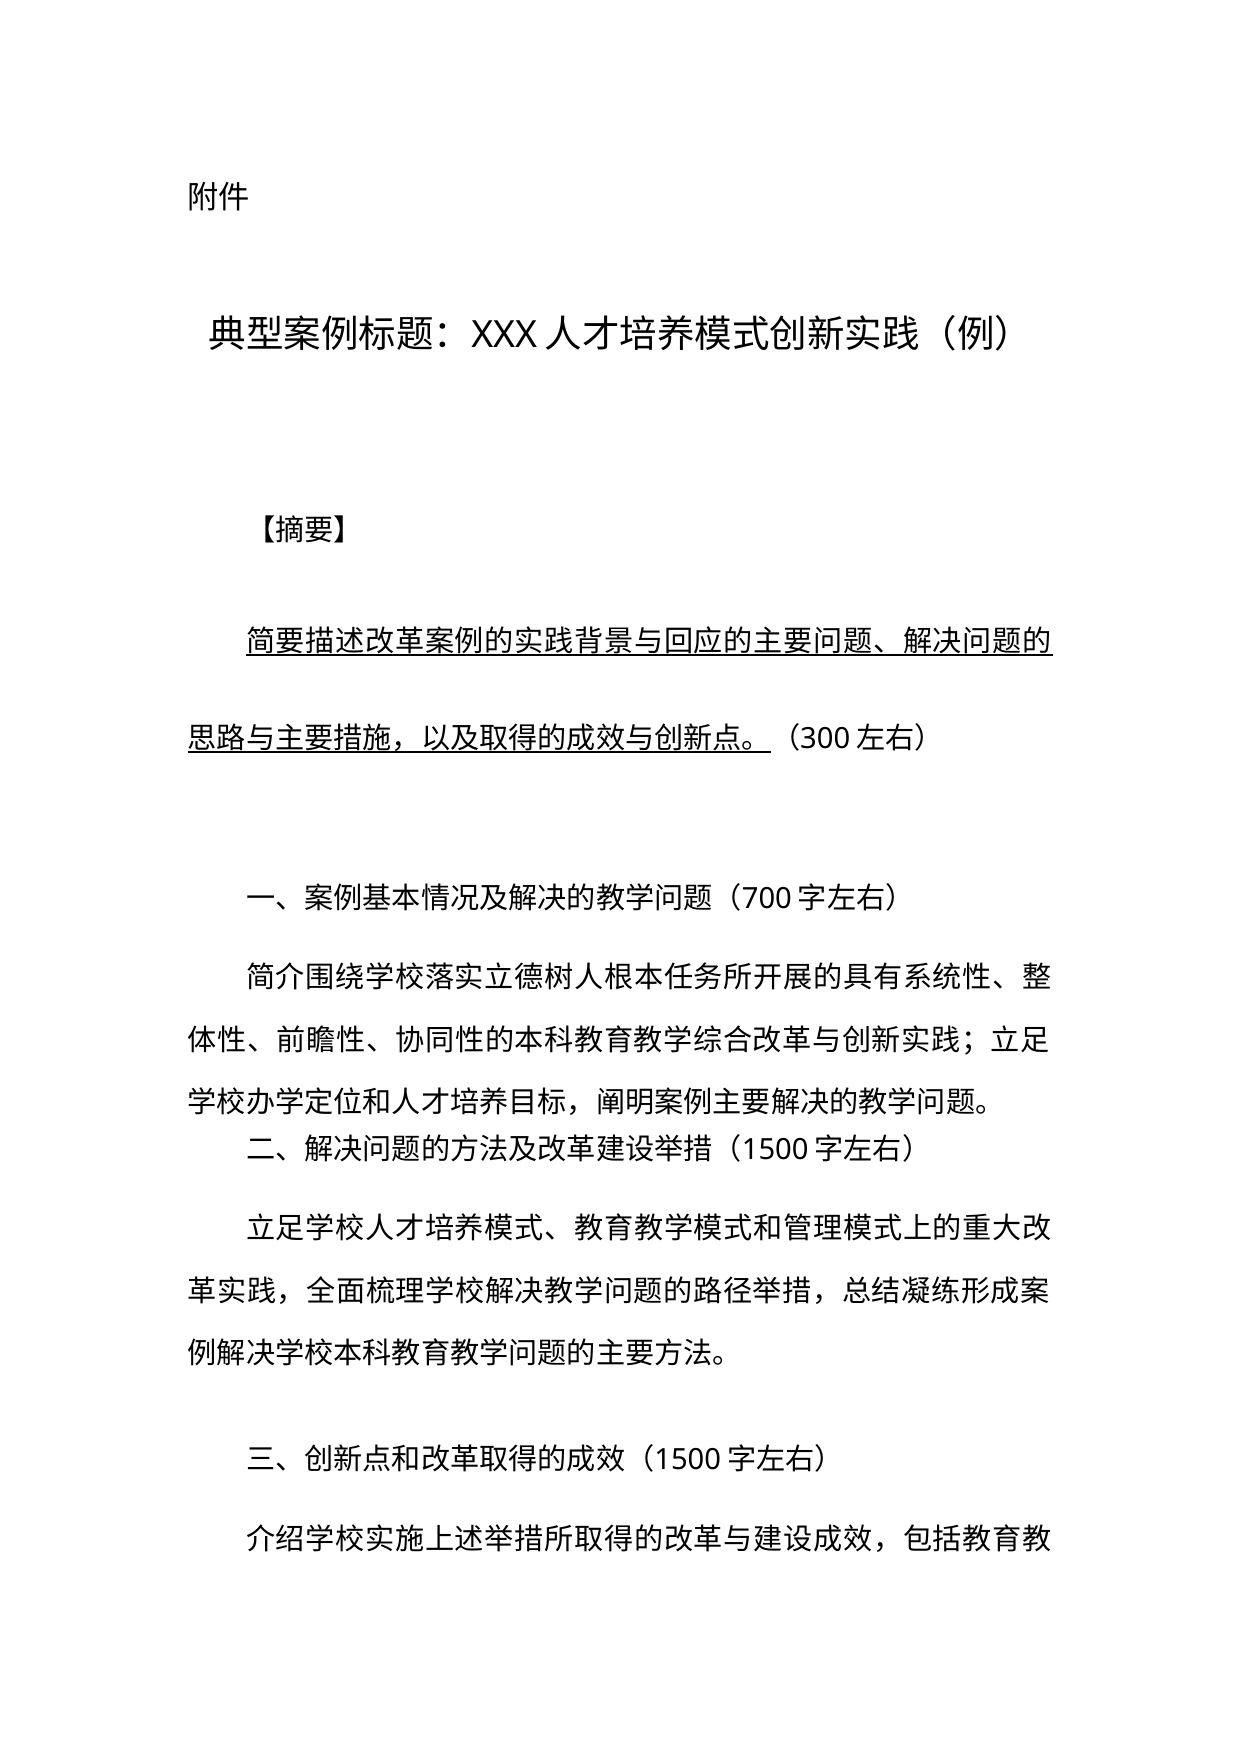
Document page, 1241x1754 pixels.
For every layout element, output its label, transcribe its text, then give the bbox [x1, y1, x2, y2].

text 附件 [187, 162, 1053, 227]
text 立足学校人才培养模式、教育教学模式和管理模式上的重大改革实践，全面梳理学校解决教学问题的路径举措，总结凝练形成案例解决学校本科教育教学问题的主要方法。 [187, 1189, 1053, 1376]
text 简介围绕学校落实立德树人根本任务所开展的具有系统性、整体性、前瞻性、协同性的本科教育教学综合改革与创新实践；立足学校办学定位和人才培养目标，阐明案例主要解决的教学问题。 [187, 938, 1053, 1125]
text 简要描述改革案例的实践背景与回应的主要问题、解决问题的思路与主要措施，以及取得的成效与创新点。（300左右） [187, 606, 1053, 769]
text 二、解决问题的方法及改革建设举措（1500字左右） [187, 1125, 1053, 1168]
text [187, 1499, 1053, 1562]
text 一、案例基本情况及解决的教学问题（700字左右） [187, 874, 1053, 917]
text 【摘要】 [187, 495, 1053, 560]
text 三、创新点和改革取得的成效（1500字左右） [187, 1436, 1053, 1478]
text 典型案例标题：XXX人才培养模式创新实践（例） [187, 303, 1053, 358]
